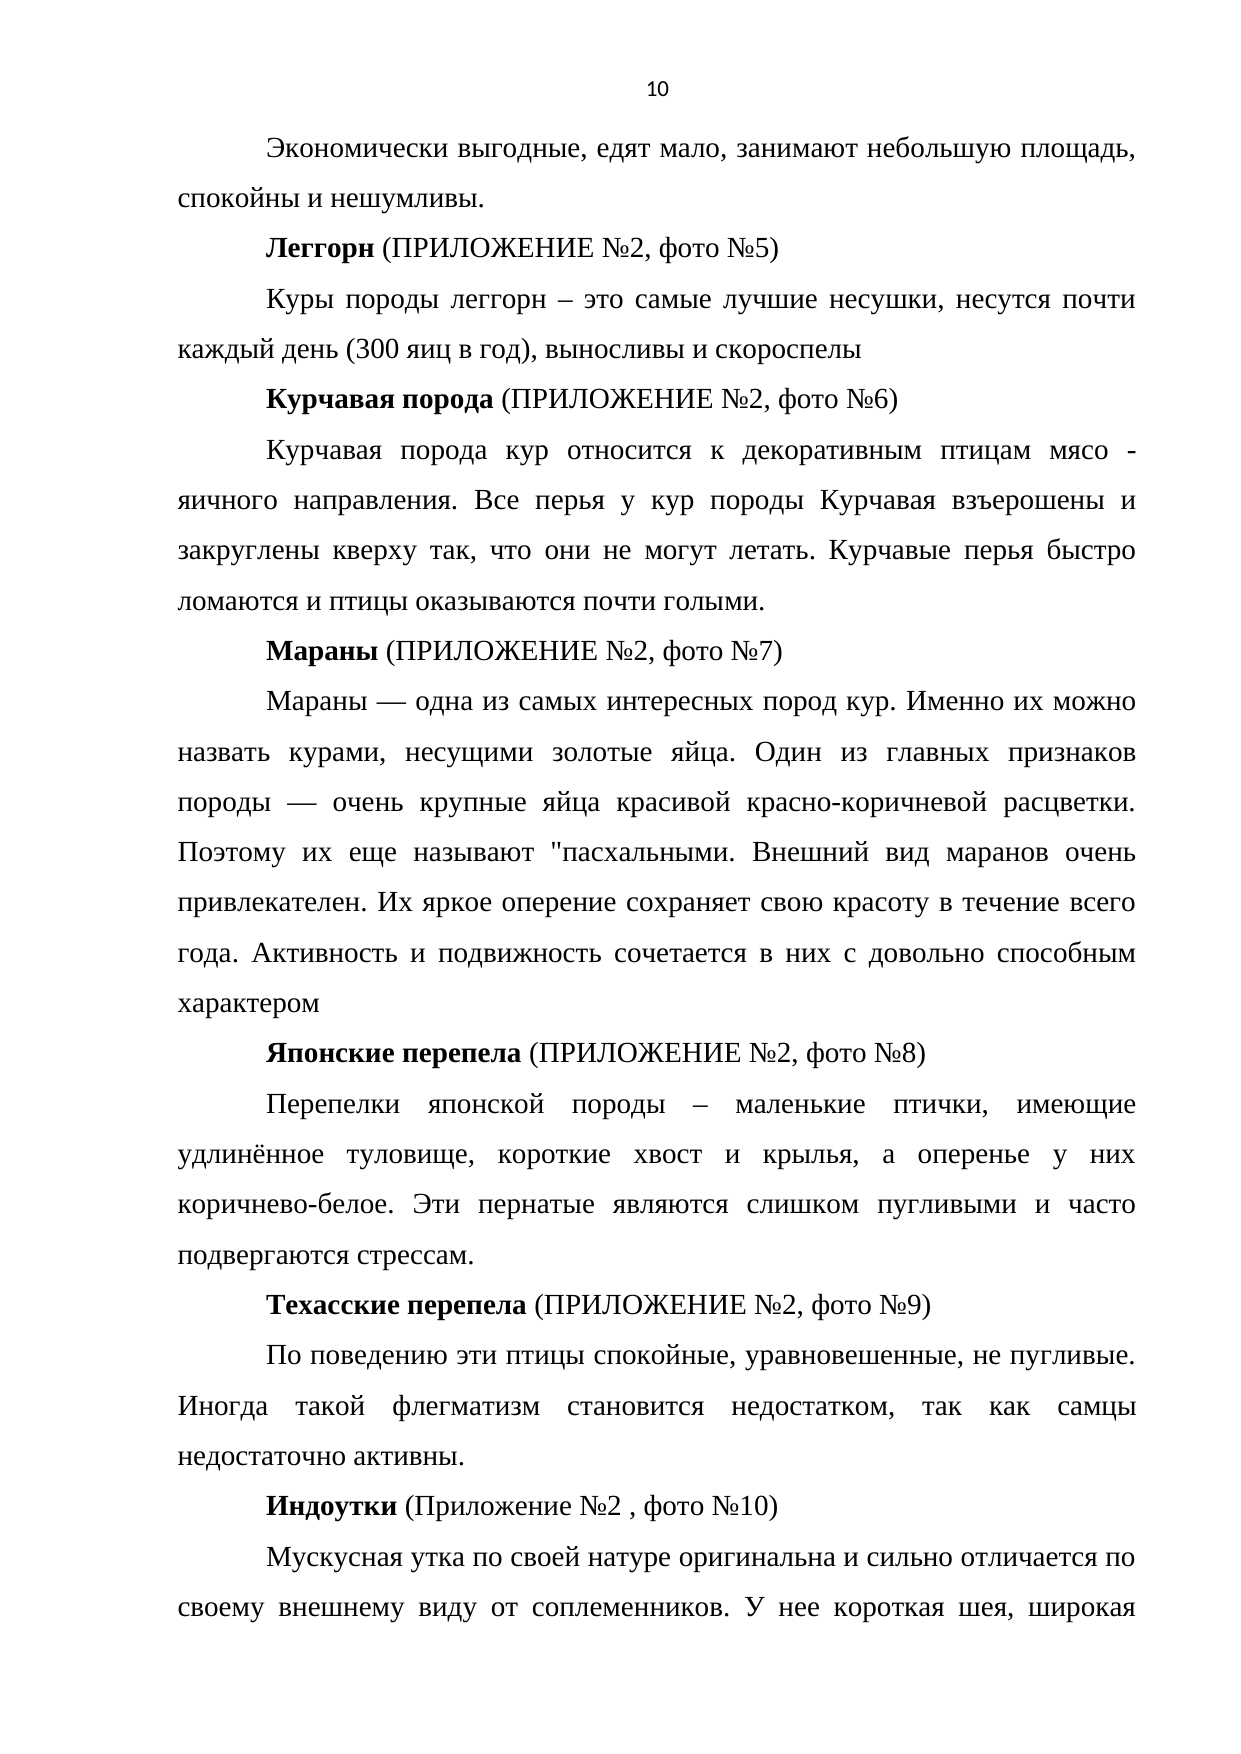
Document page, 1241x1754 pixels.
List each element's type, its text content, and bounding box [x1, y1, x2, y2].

text Куры породы леггорн – это самые лучшие несушки, несутся почти каждый день (300 яиц в год), выносливы и скороспелы [177, 281, 1137, 365]
text Леггорн (ПРИЛОЖЕНИЕ №2, фото №5) [177, 231, 1137, 264]
text Перепелки японской породы – маленькие птички, имеющие удлинённое туловище, короткие хвост и крылья, а оперенье у них коричнево-белое. Эти пернатые являются слишком пугливыми и часто подвергаются стрессам. [177, 1086, 1137, 1270]
text Мараны — одна из самых интересных пород кур. Именно их можно назвать курами, несущими золотые яйца. Один из главных признаков породы — очень крупные яйца красивой красно-коричневой расцветки. Поэтому их еще называют "пасхальными. Внешний вид маранов очень привлекателен. Их яркое оперение сохраняет свою красоту в течение всего года. Активность и подвижность сочетается в них с довольно способным характером [177, 683, 1137, 1019]
text Курчавая порода кур относится к декоративным птицам мясо - яичного направления. Все перья у кур породы Курчавая взъерошены и закруглены кверху так, что они не могут летать. Курчавые перья быстро ломаются и птицы оказываются почти голыми. [177, 432, 1137, 616]
text Мараны (ПРИЛОЖЕНИЕ №2, фото №7) [177, 633, 1137, 667]
text Техасские перепела (ПРИЛОЖЕНИЕ №2, фото №9) [177, 1287, 1137, 1321]
text Индоутки (Приложение №2 , фото №10) [177, 1488, 1137, 1522]
text Курчавая порода (ПРИЛОЖЕНИЕ №2, фото №6) [177, 381, 1137, 415]
text Экономически выгодные, едят мало, занимают небольшую площадь, спокойны и нешумливы. [177, 130, 1137, 214]
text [177, 1539, 1137, 1622]
text Японские перепела (ПРИЛОЖЕНИЕ №2, фото №8) [177, 1036, 1137, 1069]
text По поведению эти птицы спокойные, уравновешенные, не пугливые. Иногда такой флегматизм становится недостатком, так как самцы недостаточно активны. [177, 1337, 1137, 1472]
